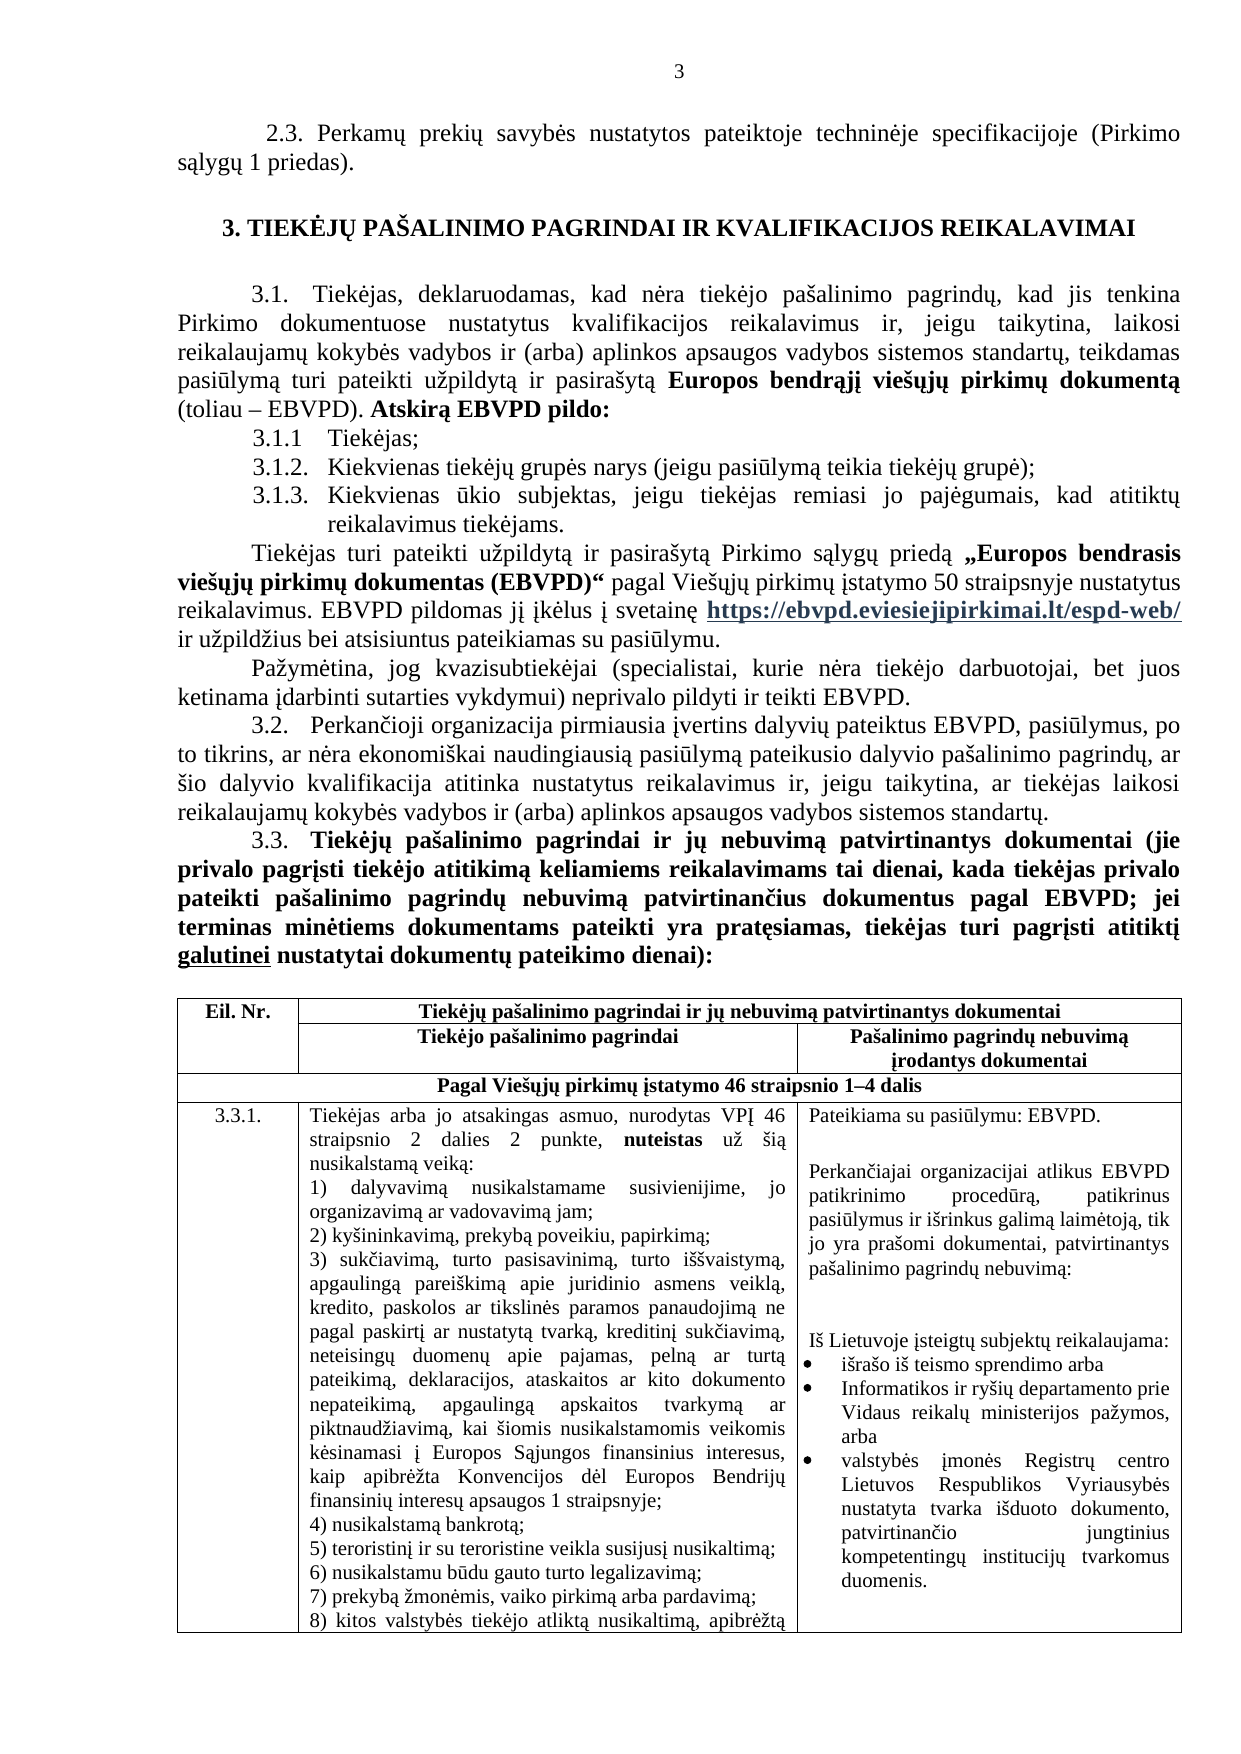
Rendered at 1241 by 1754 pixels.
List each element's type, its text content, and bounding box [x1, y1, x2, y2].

table_cell 3.3.1. [178, 1103, 298, 1632]
text Pažymėtina, jog kvazisubtiekėjai (specialistai, kurie nėra tiekėjo darbuotojai, bet juos ketinama įdarbinti sutarties vykdymui) neprivalo pildyti ir teikti EBVPD. [177, 653, 1181, 711]
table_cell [299, 1103, 797, 1632]
list Tiekėjas, deklaruodamas, kad nėra tiekėjo pašalinimo pagrindų, kad jis tenkina Pirkimo dokumentuose nustatytus kvalifikacijos reikalavimus ir, jeigu taikytina, laikosi reikalaujamų kokybės vadybos ir (arba) aplinkos apsaugos vadybos sistemos standartų, teikdamas pasiūlymą turi pateikti užpildytą ir pasirašytą Europos bendrąjį viešųjų pirkimų dokumentą (toliau – EBVPD). Atskirą EBVPD pildo: [177, 279, 1181, 423]
table_cell Tiekėjo pašalinimo pagrindai [299, 1024, 797, 1072]
text 2.3. Perkamų prekių savybės nustatytos pateiktoje techninėje specifikacijoje (Pirkimo sąlygų 1 priedas). [177, 118, 1181, 176]
text 3. TIEKĖJŲ PAŠALINIMO PAGRINDAI IR KVALIFIKACIJOS REIKALAVIMAI [177, 213, 1181, 242]
text Tiekėjas turi pateikti užpildytą ir pasirašytą Pirkimo sąlygų priedą „Europos bendrasis viešųjų pirkimų dokumentas (EBVPD)“ pagal Viešųjų pirkimų įstatymo 50 straipsnyje nustatytus reikalavimus. EBVPD pildomas jį įkėlus į svetainę https://ebvpd.eviesiejipirkimai.lt/espd-web/ ir užpildžius bei atsisiuntus pateikiamas su pasiūlymu. [177, 538, 1181, 653]
list Tiekėjas; [252, 423, 1181, 452]
list Tiekėjų pašalinimo pagrindai ir jų nebuvimą patvirtinantys dokumentai (jie privalo pagrįsti tiekėjo atitikimą keliamiems reikalavimams tai dienai, kada tiekėjas privalo pateikti pašalinimo pagrindų nebuvimą patvirtinančius dokumentus pagal EBVPD; jei terminas minėtiems dokumentams pateikti yra pratęsiamas, tiekėjas turi pagrįsti atitiktį galutinei nustatytai dokumentų pateikimo dienai): [177, 826, 1181, 969]
table_cell Pašalinimo pagrindų nebuvimą įrodantys dokumentai [798, 1024, 1181, 1072]
table_header Tiekėjų pašalinimo pagrindai ir jų nebuvimą patvirtinantys dokumentai [299, 999, 1181, 1023]
list Kiekvienas tiekėjų grupės narys (jeigu pasiūlymą teikia tiekėjų grupė); [252, 452, 1181, 481]
table_header Eil. Nr. [178, 999, 298, 1072]
list Perkančioji organizacija pirmiausia įvertins dalyvių pateiktus EBVPD, pasiūlymus, po to tikrins, ar nėra ekonomiškai naudingiausią pasiūlymą pateikusio dalyvio pašalinimo pagrindų, ar šio dalyvio kvalifikacija atitinka nustatytus reikalavimus ir, jeigu taikytina, ar tiekėjas laikosi reikalaujamų kokybės vadybos ir (arba) aplinkos apsaugos vadybos sistemos standartų. [177, 711, 1181, 826]
table_cell Pagal Viešųjų pirkimų įstatymo 46 straipsnio 1–4 dalis [178, 1074, 1181, 1102]
list Kiekvienas ūkio subjektas, jeigu tiekėjas remiasi jo pajėgumais, kad atitiktų reikalavimus tiekėjams. [252, 481, 1181, 538]
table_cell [798, 1103, 1181, 1632]
